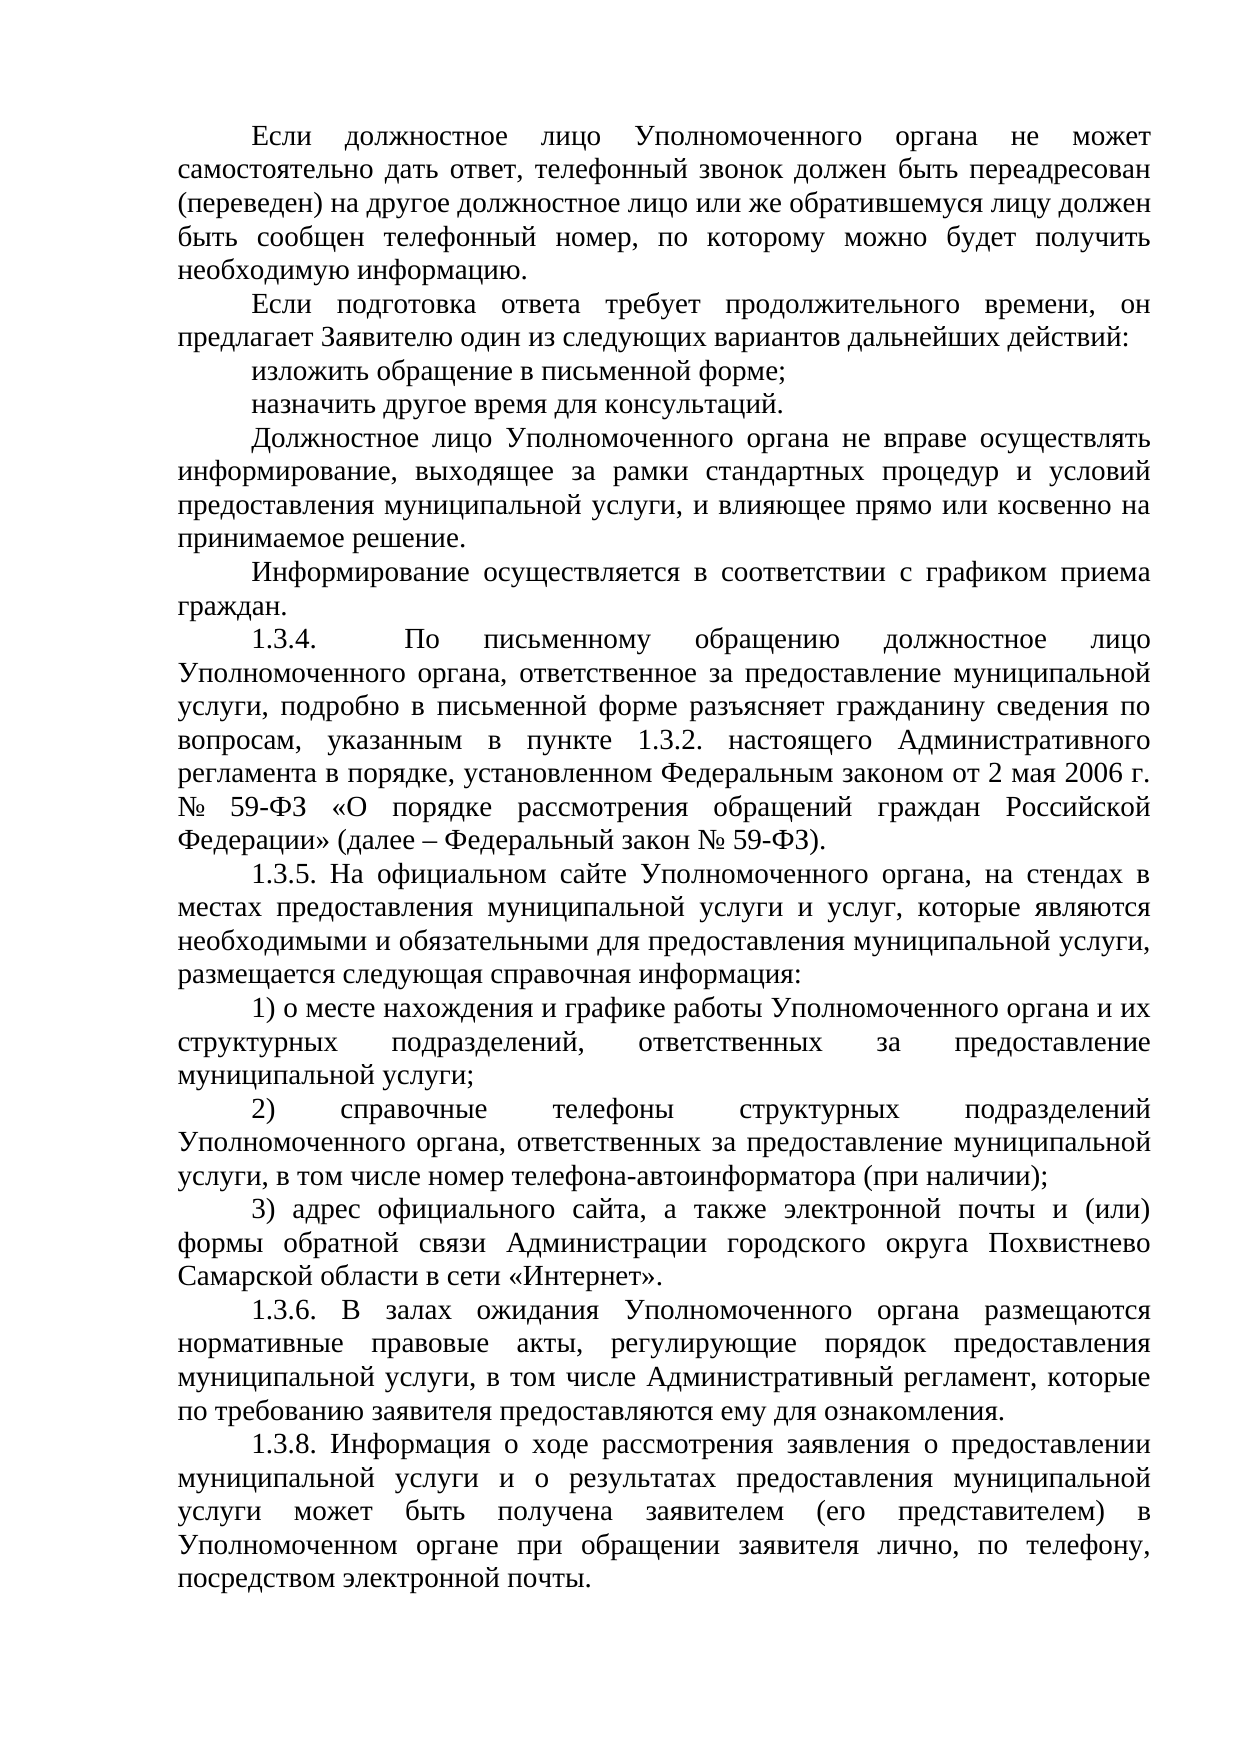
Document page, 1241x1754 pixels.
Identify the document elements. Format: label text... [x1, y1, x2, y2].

text назначить другое время для консультаций. [177, 386, 1152, 420]
text 1.3.5. На официальном сайте Уполномоченного органа, на стендах в местах предоставления муниципальной услуги и услуг, которые являются необходимыми и обязательными для предоставления муниципальной услуги, размещается следующая справочная информация: [177, 856, 1152, 990]
text 1.3.4. По письменному обращению должностное лицо Уполномоченного органа, ответственное за предоставление муниципальной услуги, подробно в письменной форме разъясняет гражданину сведения по вопросам, указанным в пункте 1.3.2. настоящего Административного регламента в порядке, установленном Федеральным законом от 2 мая 2006 г. № 59-ФЗ «О порядке рассмотрения обращений граждан Российской Федерации» (далее – Федеральный закон № 59-ФЗ). [177, 621, 1152, 856]
text 3) адрес официального сайта, а также электронной почты и (или) формы обратной связи Администрации городского округа Похвистнево Самарской области в сети «Интернет». [177, 1191, 1152, 1292]
text Если подготовка ответа требует продолжительного времени, он предлагает Заявителю один из следующих вариантов дальнейших действий: [177, 286, 1152, 353]
text 2) справочные телефоны структурных подразделений Уполномоченного органа, ответственных за предоставление муниципальной услуги, в том числе номер телефона-автоинформатора (при наличии); [177, 1091, 1152, 1191]
text Информирование осуществляется в соответствии с графиком приема граждан. [177, 554, 1152, 621]
text 1) о месте нахождения и графике работы Уполномоченного органа и их структурных подразделений, ответственных за предоставление муниципальной услуги; [177, 990, 1152, 1091]
text изложить обращение в письменной форме; [177, 353, 1152, 386]
text Должностное лицо Уполномоченного органа не вправе осуществлять информирование, выходящее за рамки стандартных процедур и условий предоставления муниципальной услуги, и влияющее прямо или косвенно на принимаемое решение. [177, 420, 1152, 554]
text 1.3.6. В залах ожидания Уполномоченного органа размещаются нормативные правовые акты, регулирующие порядок предоставления муниципальной услуги, в том числе Административный регламент, которые по требованию заявителя предоставляются ему для ознакомления. [177, 1292, 1152, 1426]
text Если должностное лицо Уполномоченного органа не может самостоятельно дать ответ, телефонный звонок должен быть переадресован (переведен) на другое должностное лицо или же обратившемуся лицу должен быть сообщен телефонный номер, по которому можно будет получить необходимую информацию. [177, 118, 1152, 286]
text 1.3.8. Информация о ходе рассмотрения заявления о предоставлении муниципальной услуги и о результатах предоставления муниципальной услуги может быть получена заявителем (его представителем) в Уполномоченном органе при обращении заявителя лично, по телефону, посредством электронной почты. [177, 1426, 1152, 1594]
